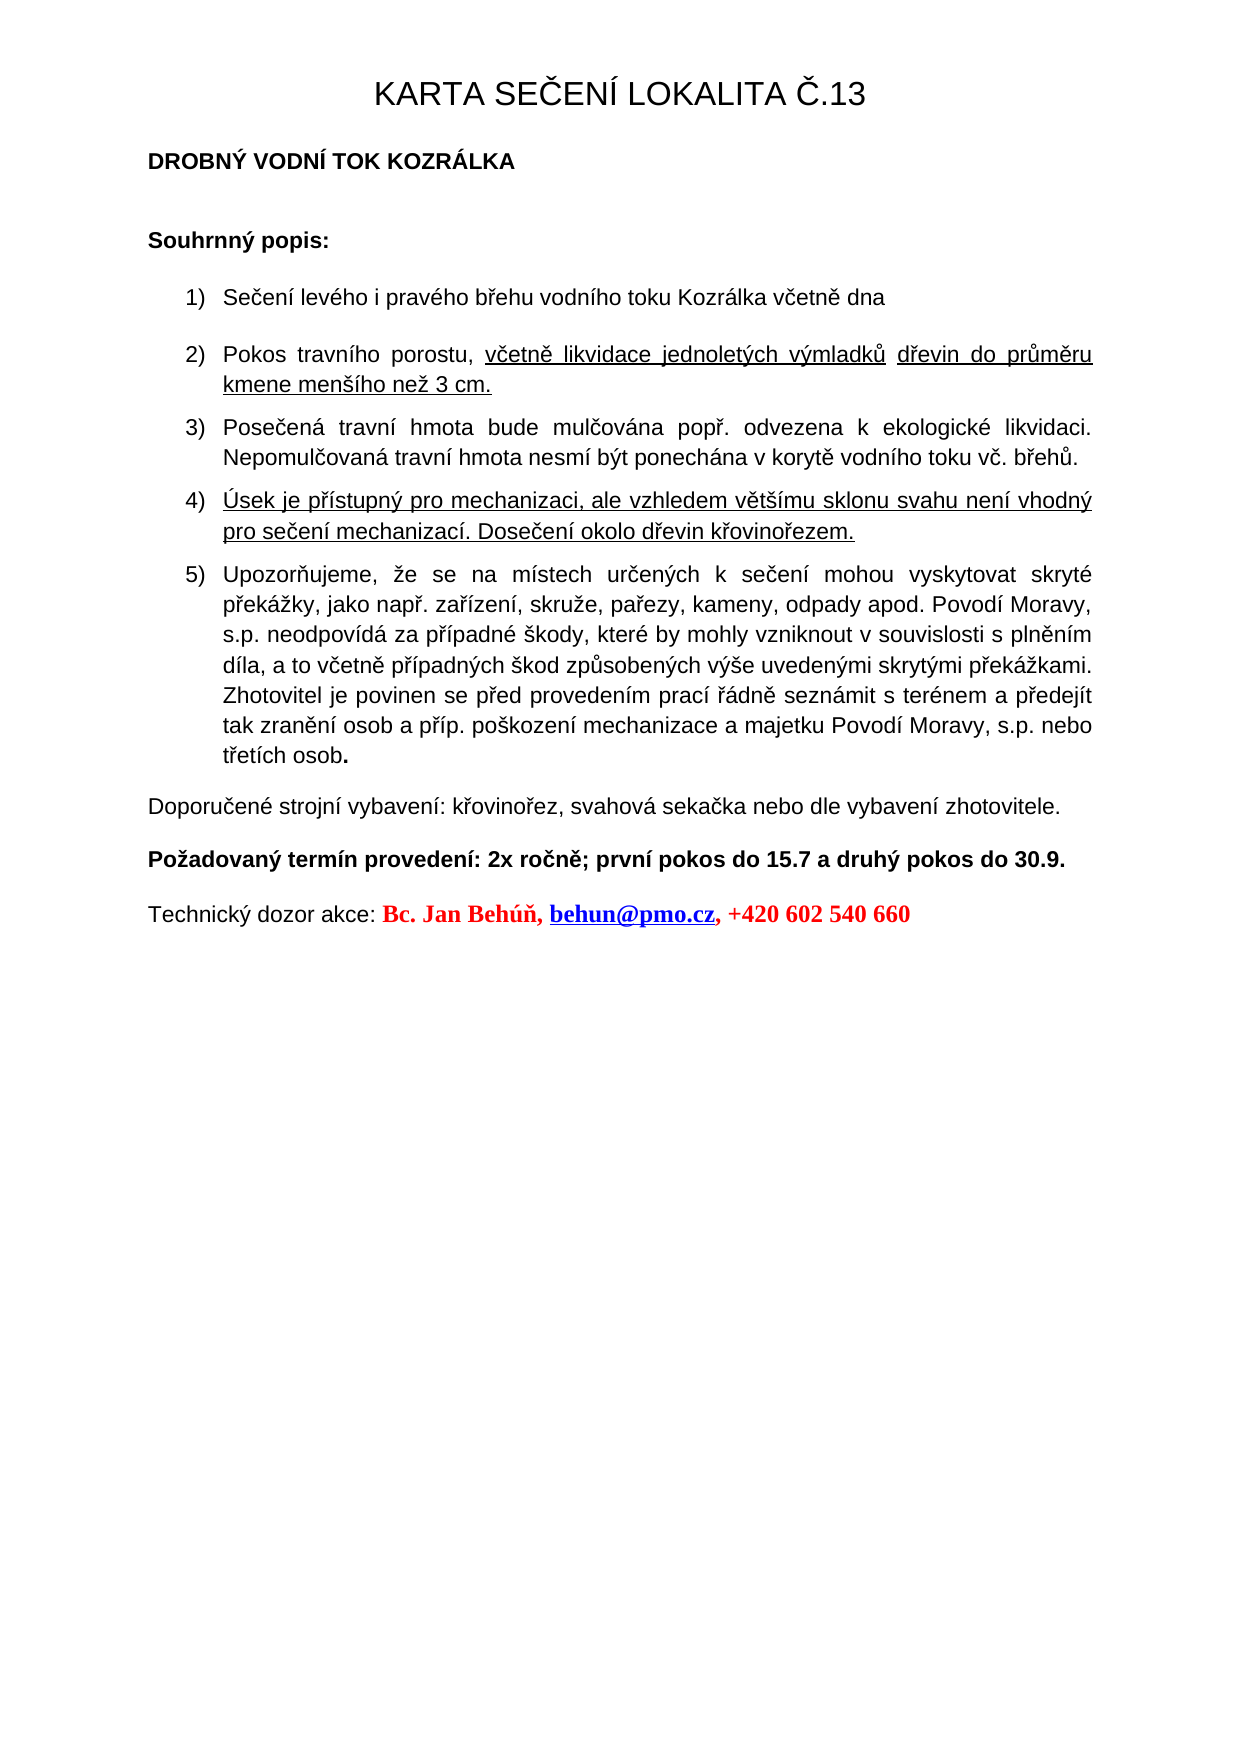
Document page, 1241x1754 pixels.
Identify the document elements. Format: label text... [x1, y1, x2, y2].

list Posečená travní hmota bude mulčována popř. odvezena k ekologické likvidaci. Nepomulčovaná travní hmota nesmí být ponechána v korytě vodního toku vč. břehů. [185, 413, 1093, 470]
text Souhrnný popis: [148, 227, 1093, 254]
list Pokos travního porostu, včetně likvidace jednoletých výmladků dřevin do průměru kmene menšího než 3 cm. [185, 341, 1093, 397]
text Technický dozor akce: Bc. Jan Behúň, behun@pmo.cz, +420 602 540 660 [148, 899, 1093, 927]
text Doporučené strojní vybavení: křovinořez, svahová sekačka nebo dle vybavení zhotovitele. [148, 793, 1093, 819]
list Úsek je přístupný pro mechanizaci, ale vzhledem většímu sklonu svahu není vhodný pro sečení mechanizací. Dosečení okolo dřevin křovinořezem. [185, 486, 1093, 544]
list Upozorňujeme, že se na místech určených k sečení mohou vyskytovat skryté překážky, jako např. zařízení, skruže, pařezy, kameny, odpady apod. Povodí Moravy, s.p. neodpovídá za případné škody, které by mohly vzniknout v souvislosti s plněním díla, a to včetně případných škod způsobených výše uvedenými skrytými překážkami. Zhotovitel je povinen se před provedením prací řádně seznámit s terénem a předejít tak zranění osob a příp. poškození mechanizace a majetku Povodí Moravy, s.p. nebo třetích osob. [185, 561, 1093, 768]
text DROBNÝ VODNÍ TOK KOZRÁLKA [148, 148, 1093, 174]
text Požadovaný termín provedení: 2x ročně; první pokos do 15.7 a druhý pokos do 30.9. [148, 846, 1093, 872]
list Sečení levého i pravého břehu vodního toku Kozrálka včetně dna [185, 284, 1093, 310]
